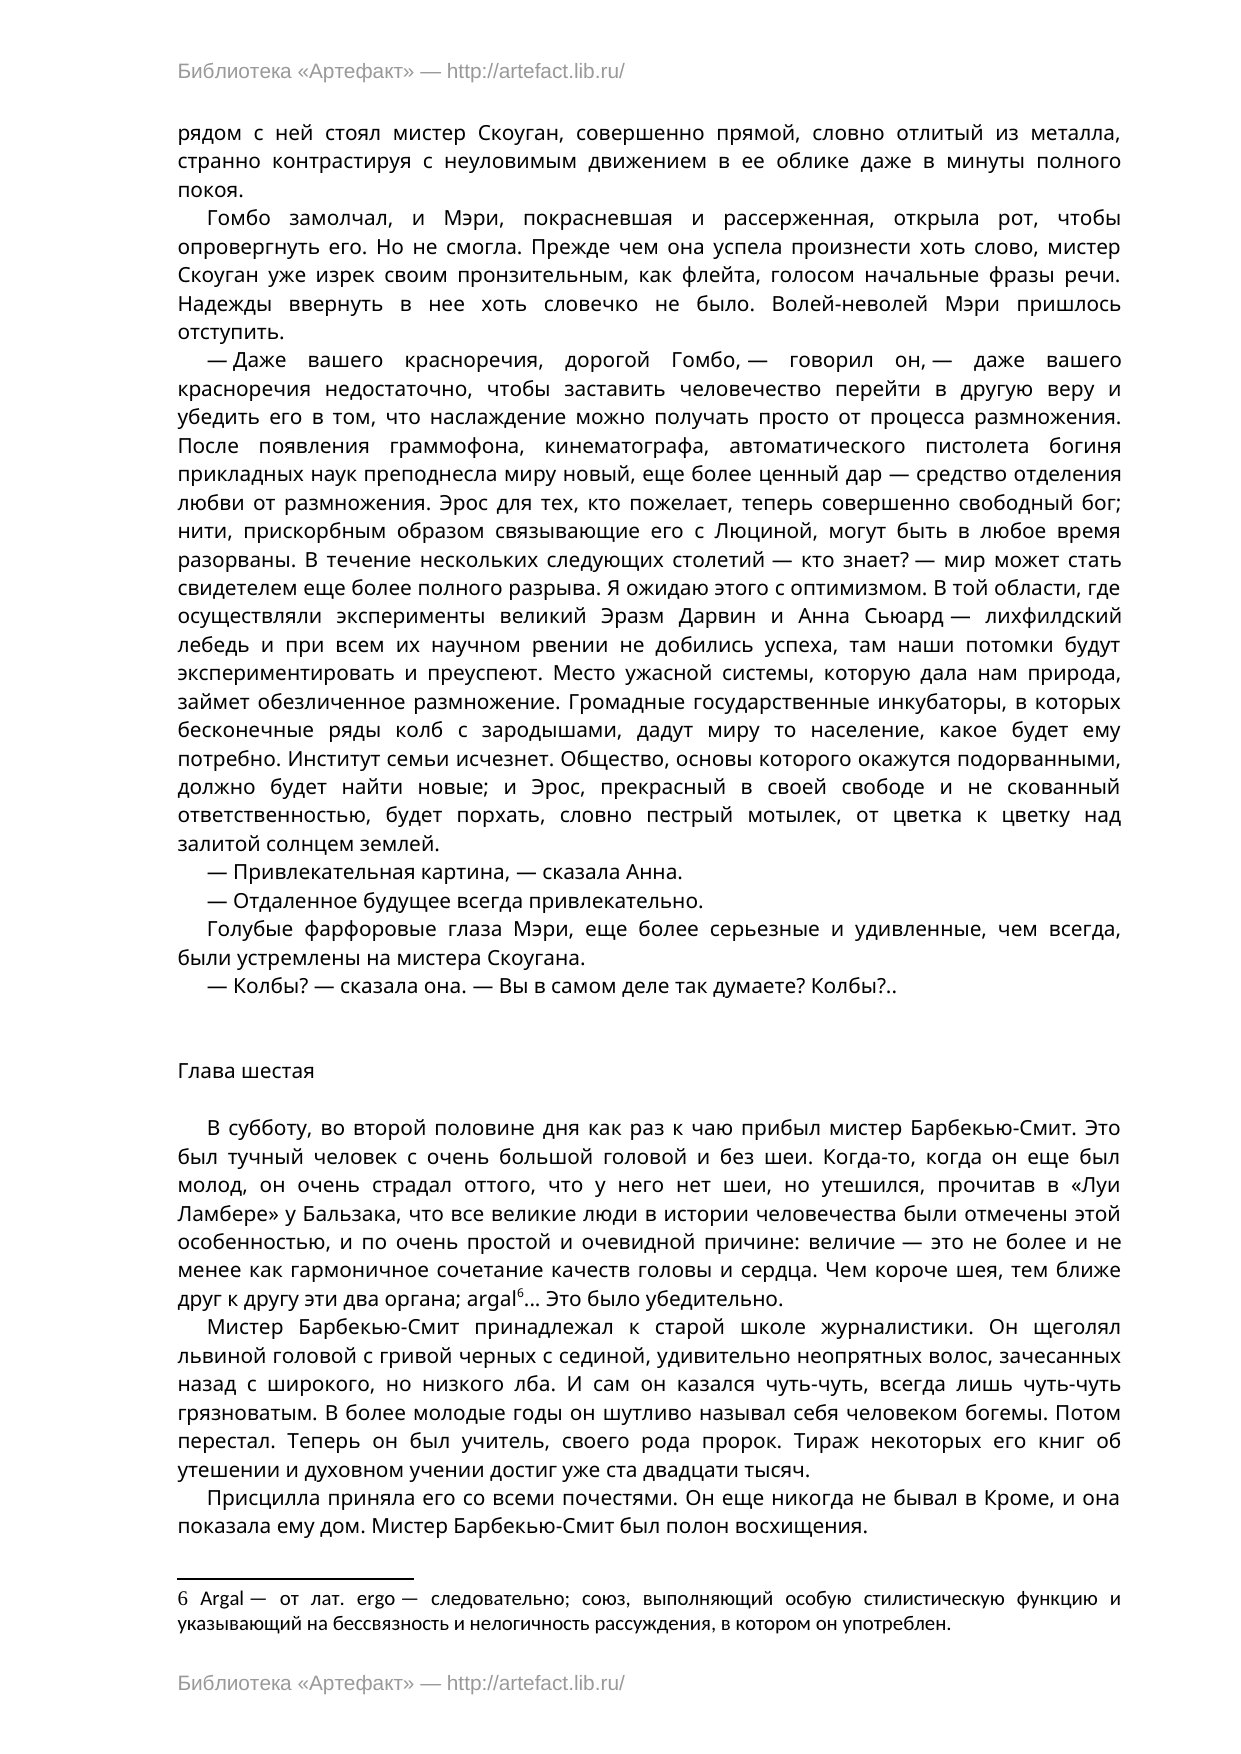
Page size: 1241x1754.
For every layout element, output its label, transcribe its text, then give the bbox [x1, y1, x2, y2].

text — Колбы? — сказала она. — Вы в самом деле так думаете? Колбы?.. [177, 971, 1122, 1000]
text Голубые фарфоровые глаза Мэри, еще более серьезные и удивленные, чем всегда, были устремлены на мистера Скоугана. [177, 914, 1122, 971]
text В субботу, во второй половине дня как раз к чаю прибыл мистер Барбекью-Смит. Это был тучный человек с очень большой головой и без шеи. Когда-то, когда он еще был молод, он очень страдал оттого, что у него нет шеи, но утешился, прочитав в «Луи Ламбере» у Бальзака, что все великие люди в истории человечества были отмечены этой особенностью, и по очень простой и очевидной причине: величие — это не более и не менее как гармоничное сочетание качеств головы и сердца. Чем короче шея, тем ближе друг к другу эти два органа; argal... Это было убедительно. [177, 1113, 1122, 1312]
text Мистер Барбекью-Смит принадлежал к старой школе журналистики. Он щеголял львиной головой с гривой черных с сединой, удивительно неопрятных волос, зачесанных назад с широкого, но низкого лба. И сам он казался чуть-чуть, всегда лишь чуть-чуть грязноватым. В более молодые годы он шутливо называл себя человеком богемы. Потом перестал. Теперь он был учитель, своего рода пророк. Тираж некоторых его книг об утешении и духовном учении достиг уже ста двадцати тысяч. [177, 1312, 1122, 1483]
text Присцилла приняла его со всеми почестями. Он еще никогда не бывал в Кроме, и она показала ему дом. Мистер Барбекью-Смит был полон восхищения. [177, 1483, 1122, 1540]
text — Привлекательная картина, — сказала Анна. [177, 857, 1122, 886]
text Гомбо замолчал, и Мэри, покрасневшая и рассерженная, открыла рот, чтобы опровергнуть его. Но не смогла. Прежде чем она успела произнести хоть слово, мистер Скоуган уже изрек своим пронзительным, как флейта, голосом начальные фразы речи. Надежды ввернуть в нее хоть словечко не было. Волей-неволей Мэри пришлось отступить. [177, 203, 1122, 346]
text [177, 118, 1122, 203]
text — Отдаленное будущее всегда привлекательно. [177, 886, 1122, 914]
subtitle Глава шестая [177, 1057, 1122, 1085]
text — Даже вашего красноречия, дорогой Гомбо, — говорил он, — даже вашего красноречия недостаточно, чтобы заставить человечество перейти в другую веру и убедить его в том, что наслаждение можно получать просто от процесса размножения. После появления граммофона, кинематографа, автоматического пистолета богиня прикладных наук преподнесла миру новый, еще более ценный дар — средство отделения любви от размножения. Эрос для тех, кто пожелает, теперь совершенно свободный бог; нити, прискорбным образом связывающие его с Люциной, могут быть в любое время разорваны. В течение нескольких следующих столетий — кто знает? — мир может стать свидетелем еще более полного разрыва. Я ожидаю этого с оптимизмом. В той области, где осуществляли эксперименты великий Эразм Дарвин и Анна Сьюард — лихфилдский лебедь и при всем их научном рвении не добились успеха, там наши потомки будут экспериментировать и преуспеют. Место ужасной системы, которую дала нам природа, займет обезличенное размножение. Громадные государственные инкубаторы, в которых бесконечные ряды колб с зародышами, дадут миру то население, какое будет ему потребно. Институт семьи исчезнет. Общество, основы которого окажутся подорванными, должно будет найти новые; и Эрос, прекрасный в своей свободе и не скованный ответственностью, будет порхать, словно пестрый мотылек, от цветка к цветку над залитой солнцем землей. [177, 346, 1122, 857]
